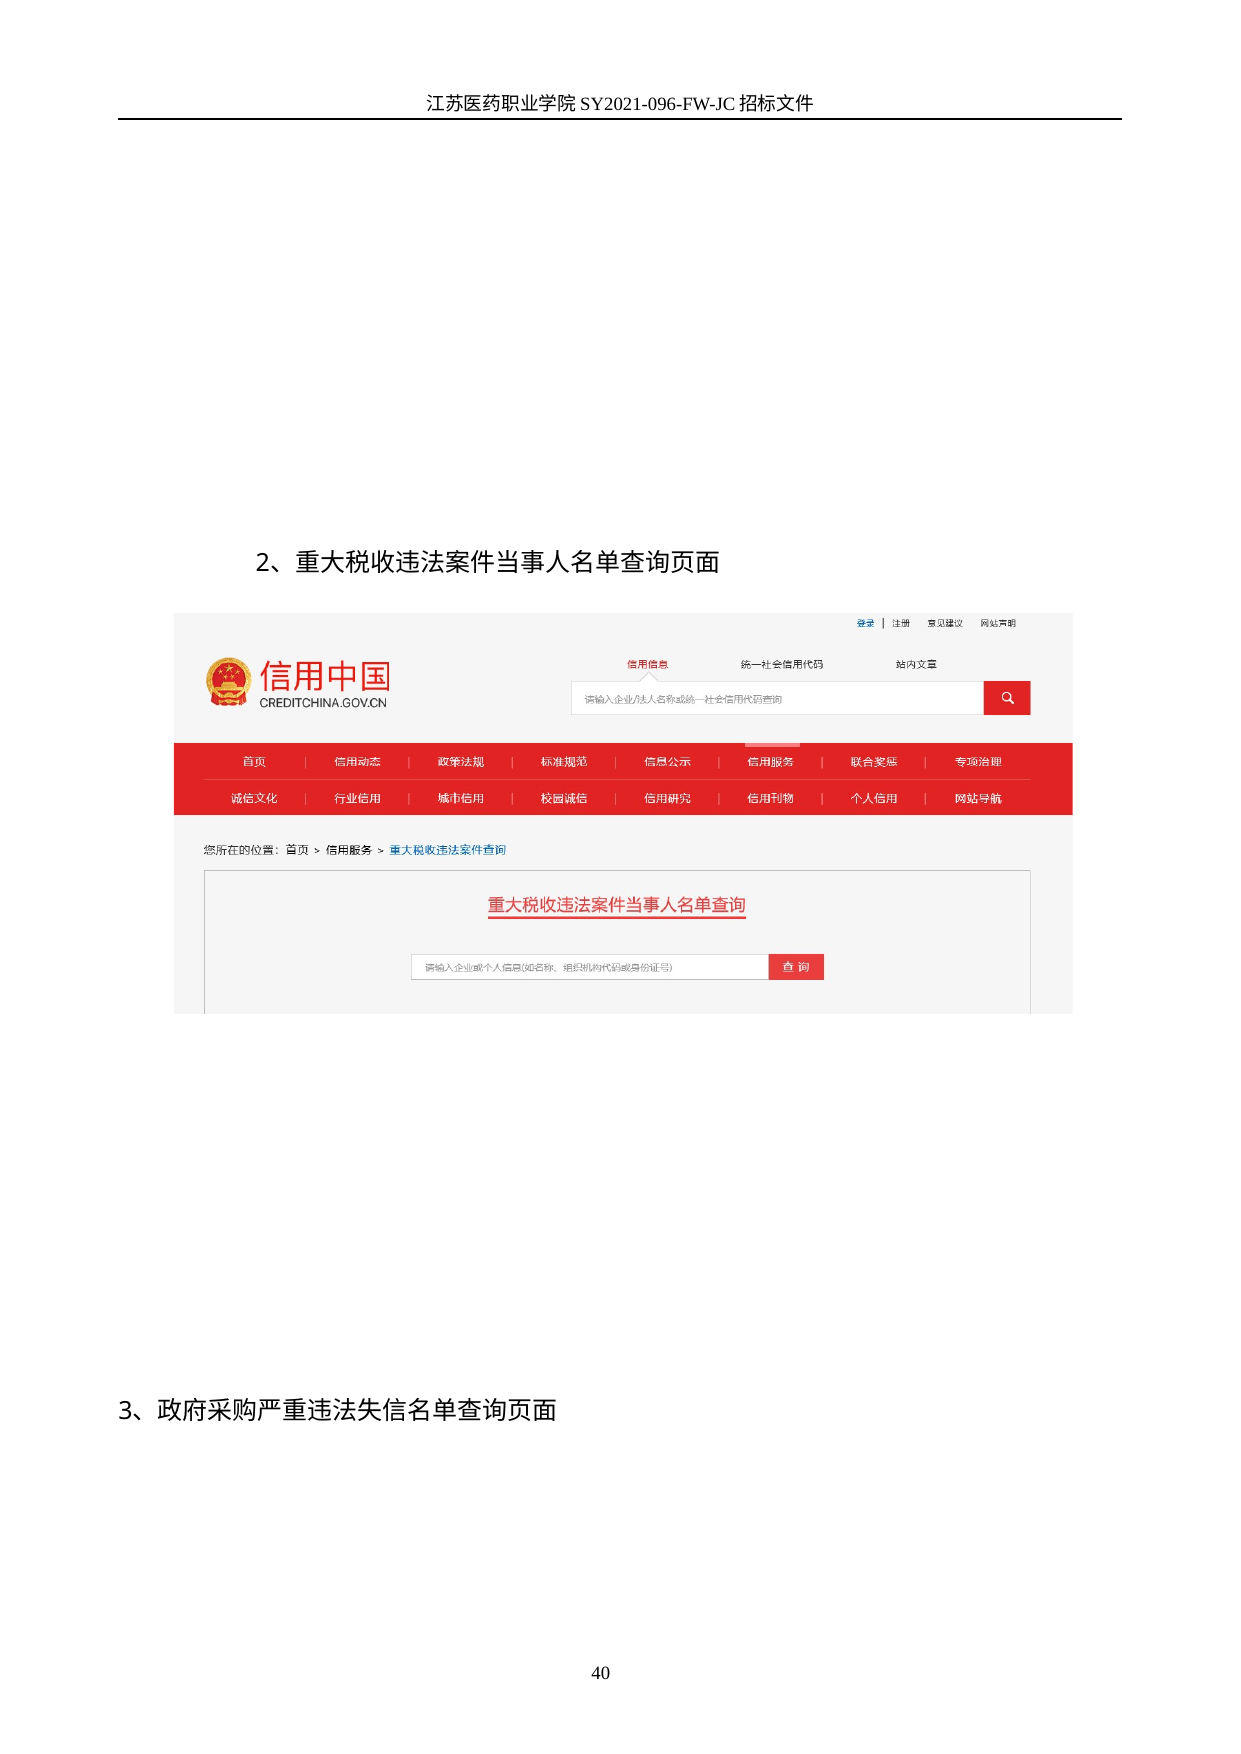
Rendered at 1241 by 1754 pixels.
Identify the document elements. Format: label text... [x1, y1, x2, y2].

text 2、重大税收违法案件当事人名单查询页面 [212, 542, 1122, 578]
text 3、政府采购严重违法失信名单查询页面 [118, 1390, 1122, 1427]
picture [173, 613, 1073, 1014]
